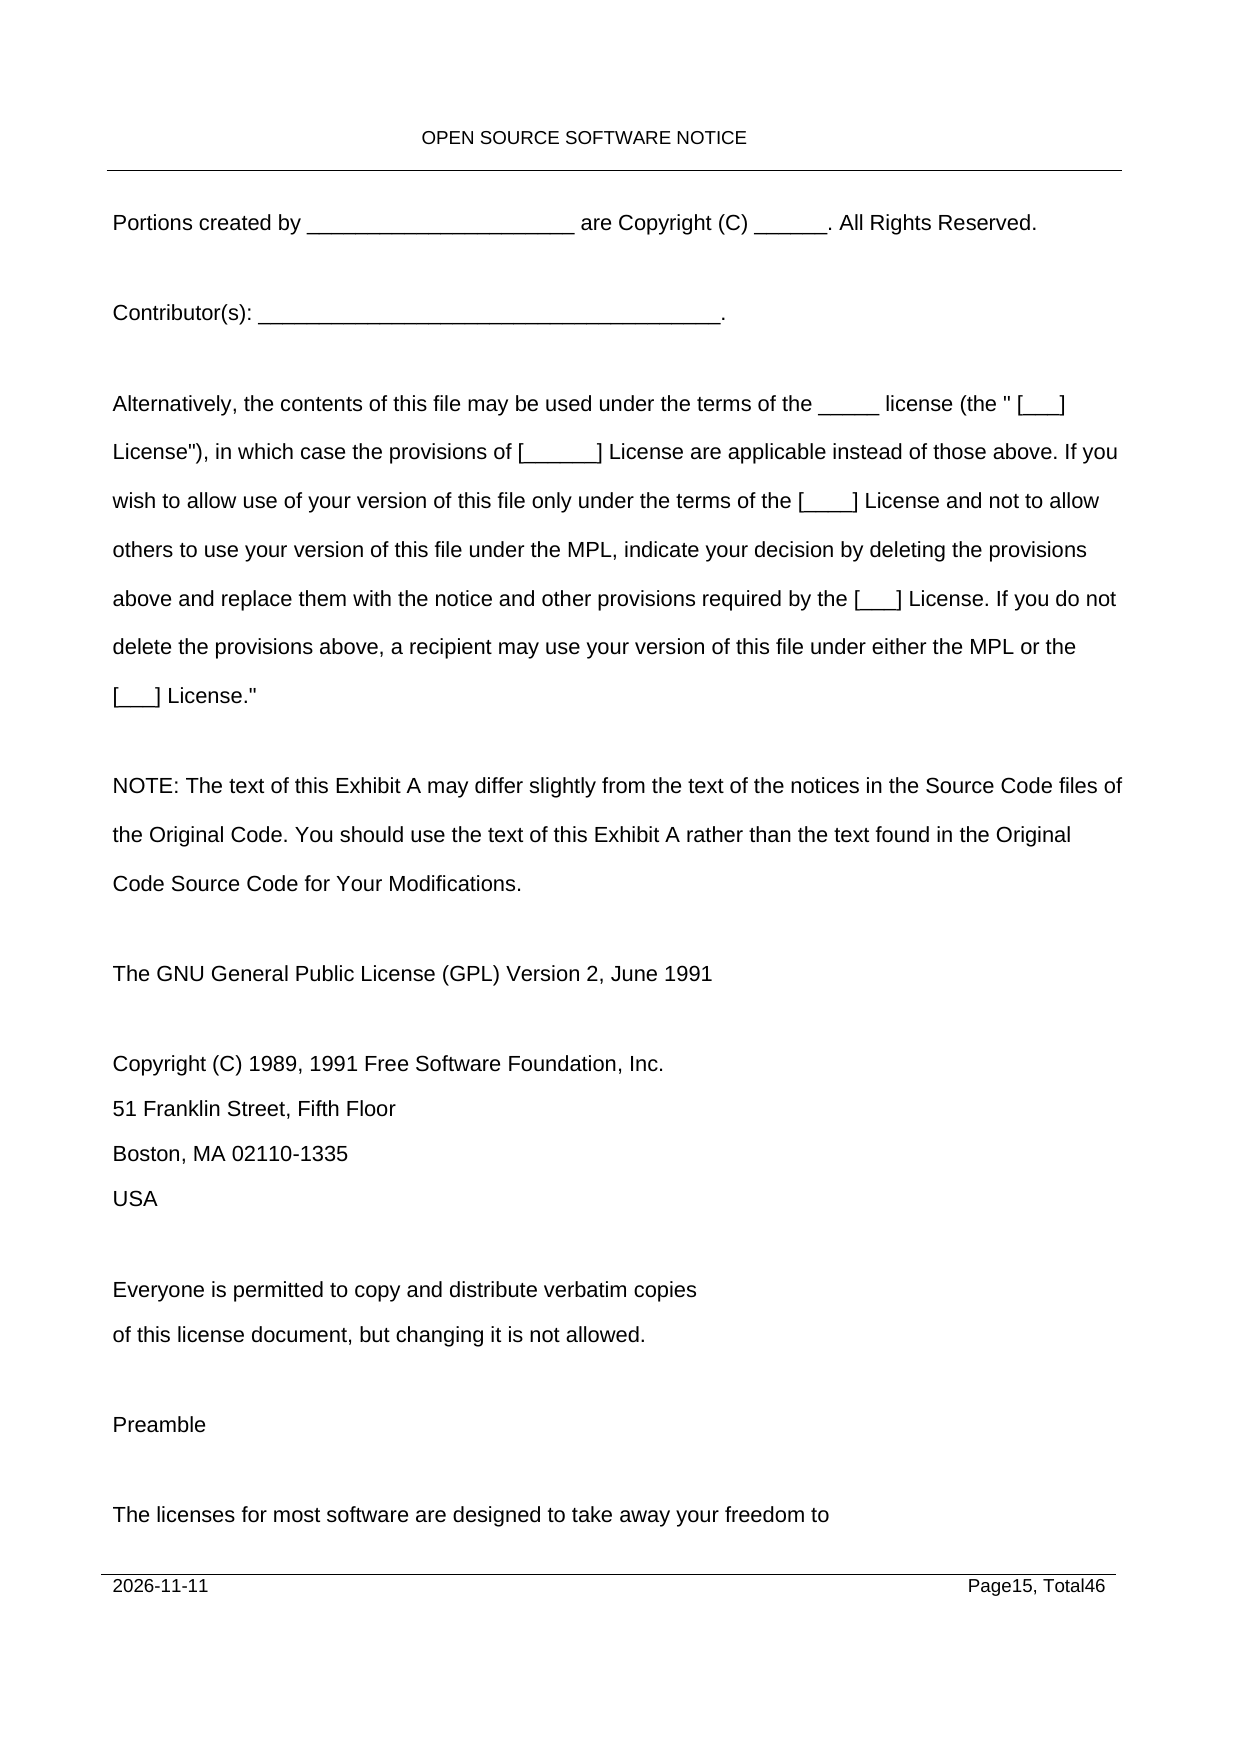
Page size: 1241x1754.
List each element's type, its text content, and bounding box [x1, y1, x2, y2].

text USA [112, 1183, 1128, 1215]
text Boston, MA 02110-1335 [112, 1138, 1128, 1170]
text of this license document, but changing it is not allowed. [112, 1318, 1128, 1351]
text 51 Franklin Street, Fifth Floor [112, 1092, 1128, 1125]
text Contributor(s): ______________________________________. [112, 297, 1128, 329]
text NOTE: The text of this Exhibit A may differ slightly from the text of the notices in the Source Code files of the Original Code. You should use the text of this Exhibit A rather than the text found in the Original Code Source Code for Your Modifications. [112, 769, 1128, 899]
text The GNU General Public License (GPL) Version 2, June 1991 [112, 957, 1128, 990]
text Everyone is permitted to copy and distribute verbatim copies [112, 1273, 1128, 1305]
text Portions created by ______________________ are Copyright (C) ______. All Rights Reserved. [112, 206, 1128, 239]
text Alternatively, the contents of this file may be used under the terms of the _____ license (the " [___] License"), in which case the provisions of [______] License are applicable instead of those above. If you wish to allow use of your version of this file only under the terms of the [____] License and not to allow others to use your version of this file under the MPL, indicate your decision by deleting the provisions above and replace them with the notice and other provisions required by the [___] License. If you do not delete the provisions above, a recipient may use your version of this file under either the MPL or the [___] License." [112, 387, 1128, 712]
text Copyright (C) 1989, 1991 Free Software Foundation, Inc. [112, 1047, 1128, 1080]
text Preamble [112, 1408, 1128, 1441]
text The licenses for most software are designed to take away your freedom to [112, 1498, 1128, 1531]
